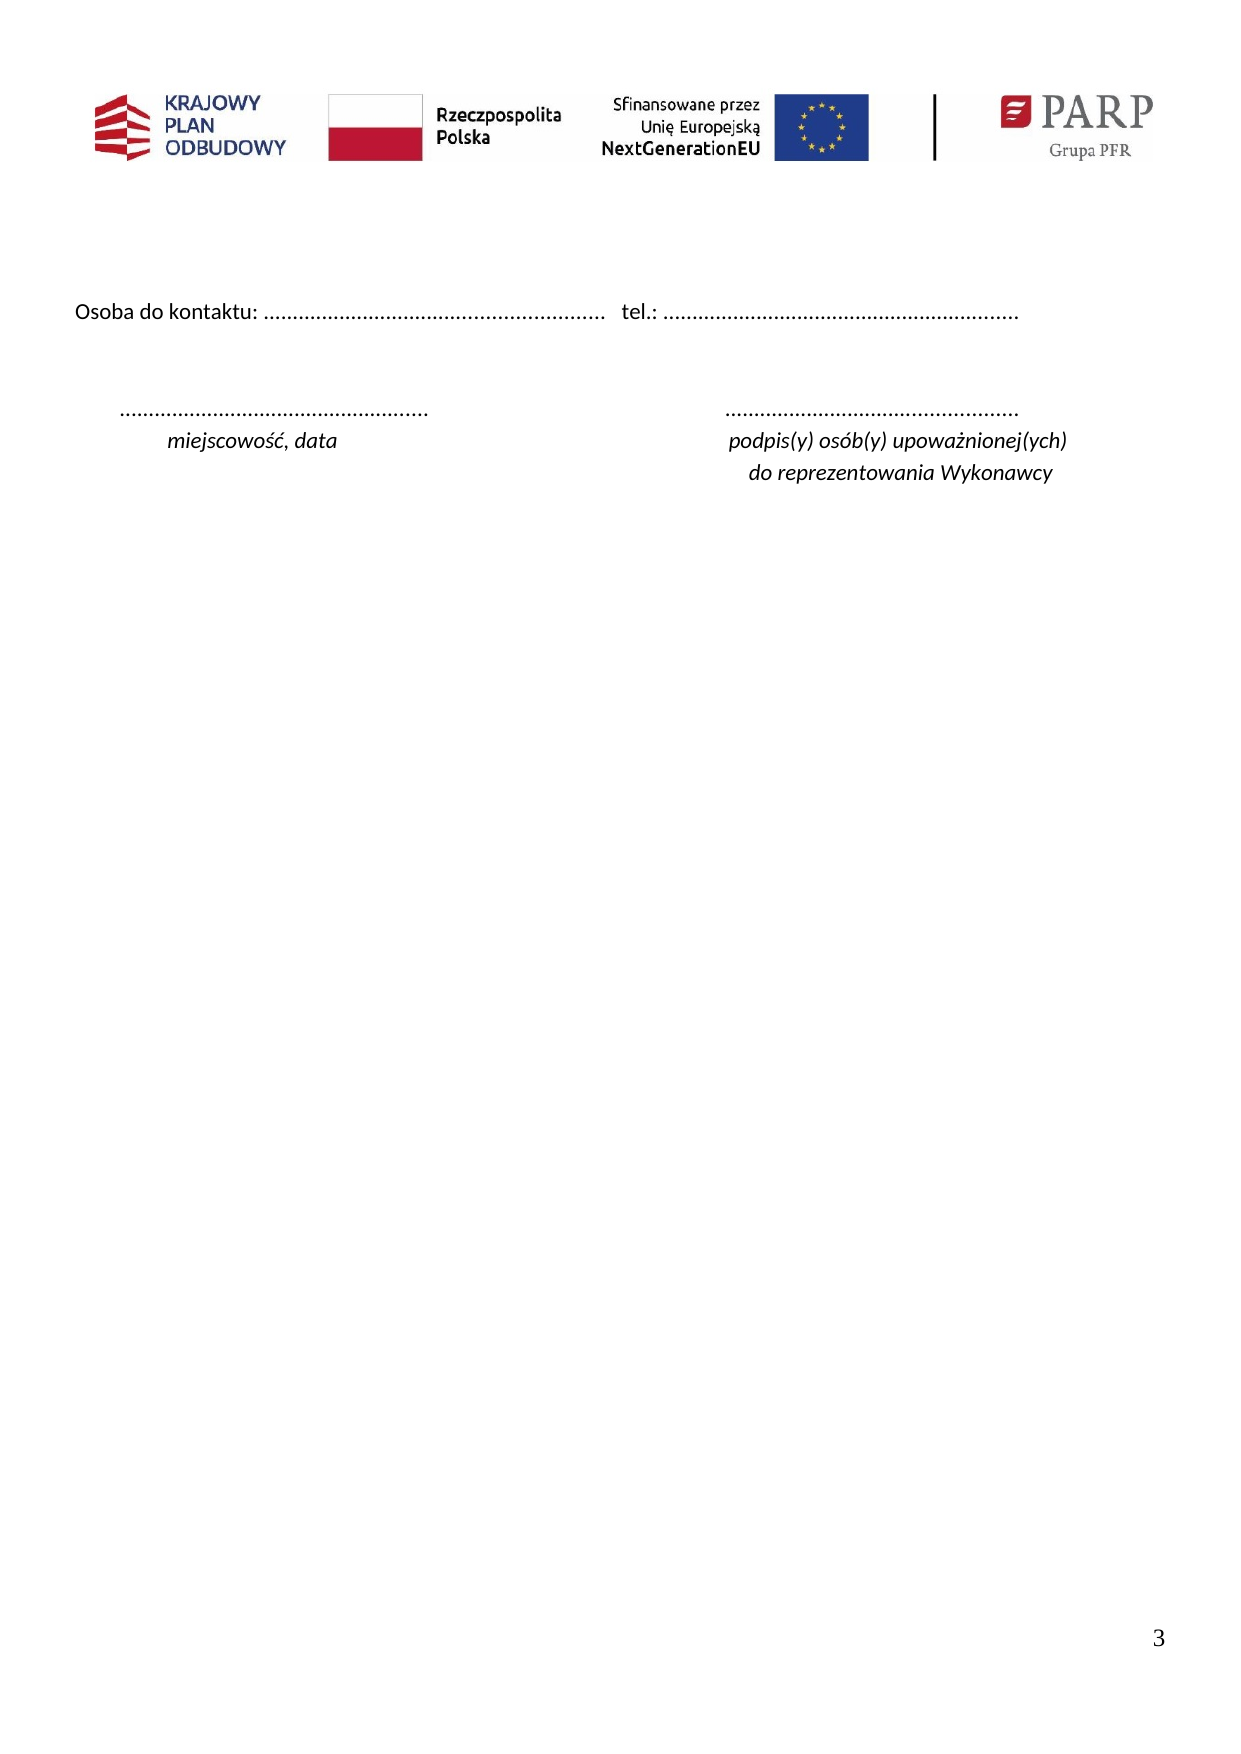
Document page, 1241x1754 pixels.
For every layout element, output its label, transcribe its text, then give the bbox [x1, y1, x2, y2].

picture [75, 73, 1166, 175]
text Osoba do kontaktu: tel.: [75, 297, 1165, 325]
text do reprezentowania Wykonawcy [119, 458, 1165, 486]
text miejscowość, data podpis(y) osób(y) upoważnionej(ych) [119, 426, 1165, 454]
